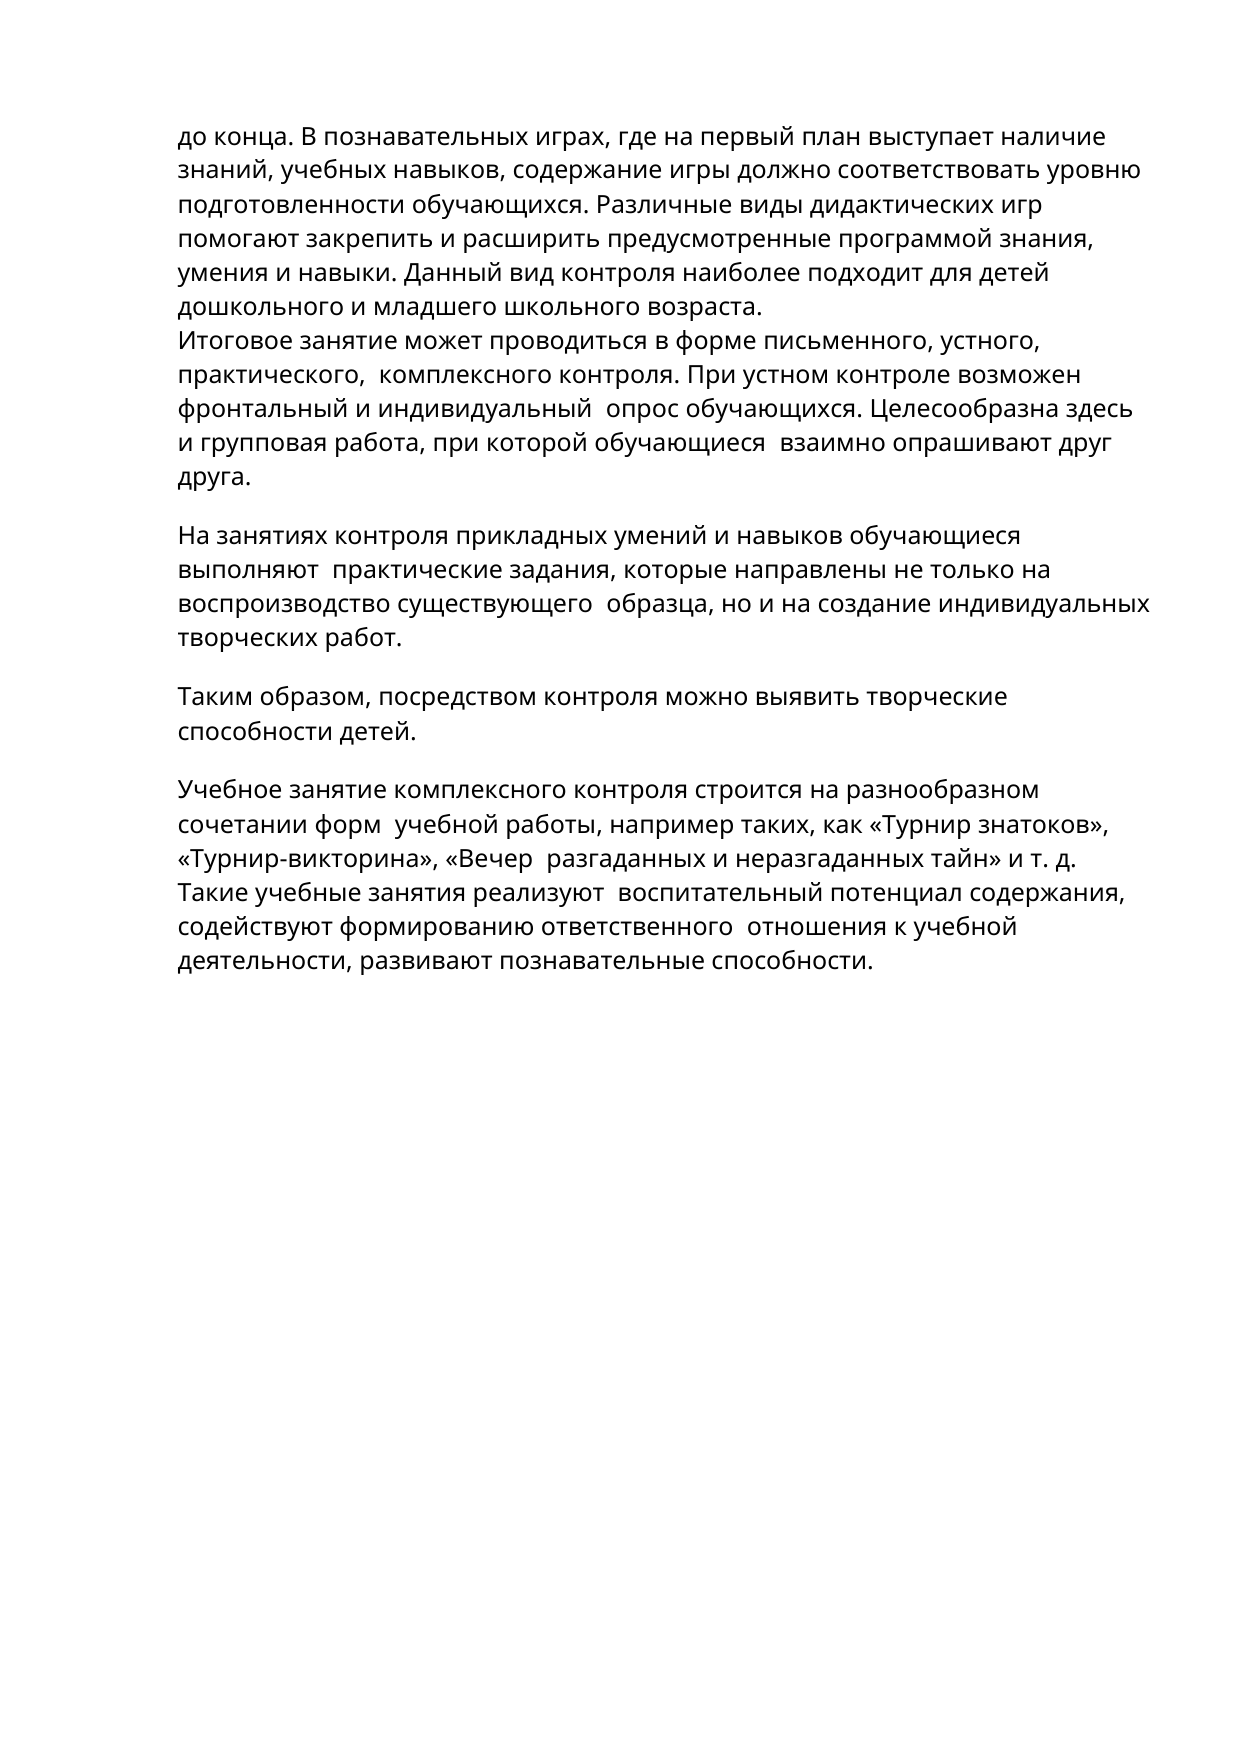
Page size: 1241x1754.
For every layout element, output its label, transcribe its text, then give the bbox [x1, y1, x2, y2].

text Таким образом, посредством контроля можно выявить творческие способности детей. [177, 679, 1152, 747]
text На занятиях контроля прикладных умений и навыков обучающиеся выполняют практические задания, которые направлены не только на воспроизводство существующего образца, но и на создание индивидуальных творческих работ. [177, 518, 1152, 654]
text Учебное занятие комплексного контроля строится на разнообразном сочетании форм учебной работы, например таких, как «Турнир знатоков», «Турнир-викторина», «Вечер разгаданных и неразгаданных тайн» и т. д. Такие учебные занятия реализуют воспитательный потенциал содержания, содействуют формированию ответственного отношения к учебной деятельности, развивают познавательные способности. [177, 772, 1152, 977]
text Итоговое занятие может проводиться в форме письменного, устного, практического, комплексного контроля. При устном контроле возможен фронтальный и индивидуальный опрос обучающихся. Целесообразна здесь и групповая работа, при которой обучающиеся взаимно опрашивают друг друга. [177, 322, 1152, 493]
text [177, 118, 1152, 322]
